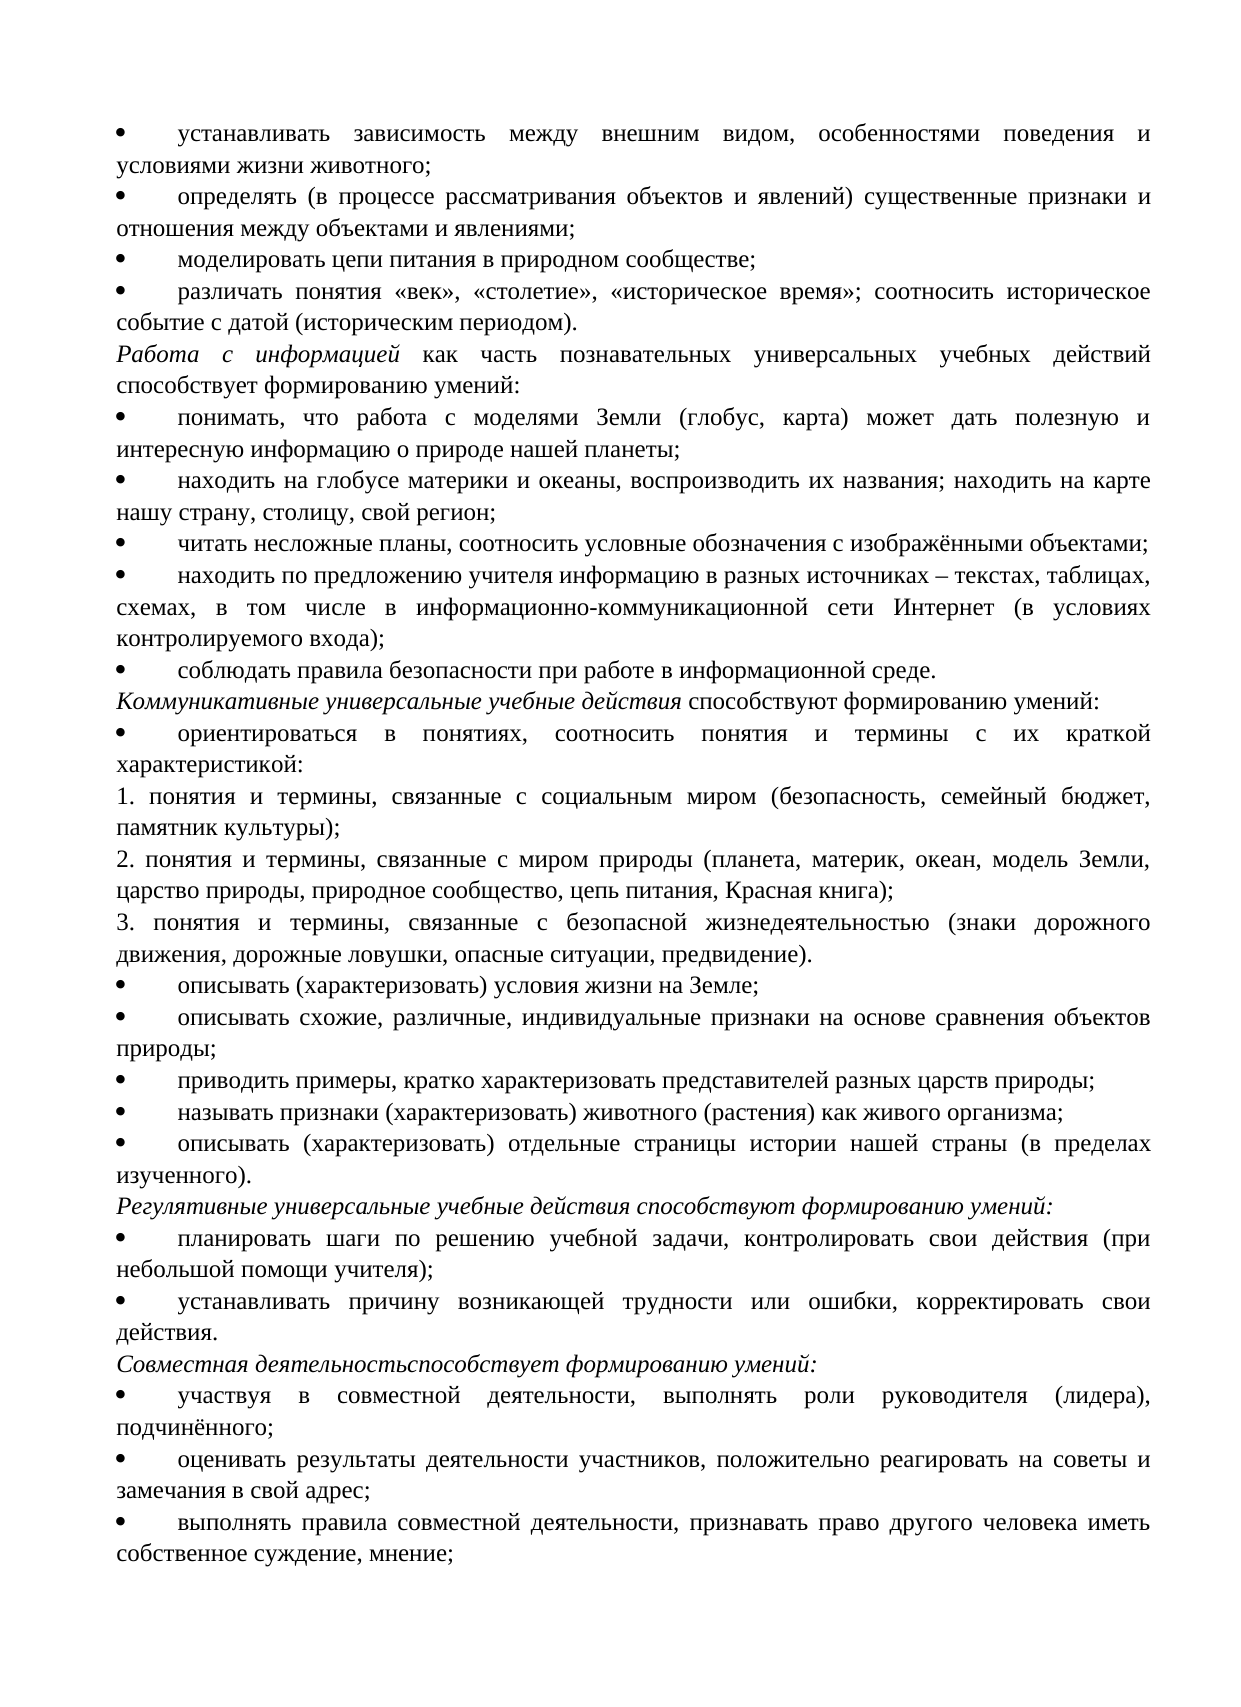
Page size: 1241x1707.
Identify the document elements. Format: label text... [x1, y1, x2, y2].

list оценивать результаты деятельности участников, положительно реагировать на советы и замечания в свой адрес; [116, 1444, 1152, 1504]
list находить на глобусе материки и океаны, воспроизводить их названия; находить на карте нашу страну, столицу, свой регион; [116, 465, 1152, 526]
list понимать, что работа с моделями Земли (глобус, карта) может дать полезную и интересную информацию о природе нашей планеты; [116, 402, 1152, 462]
list устанавливать причину возникающей трудности или ошибки, корректировать свои действия. [116, 1286, 1152, 1346]
list различать понятия «век», «столетие», «историческое время»; соотносить историческое событие с датой (историческим периодом). [116, 276, 1152, 336]
list описывать (характеризовать) условия жизни на Земле; [116, 970, 1152, 999]
text Коммуникативные универсальные учебные действия способствуют формированию умений: [116, 686, 1152, 715]
list приводить примеры, кратко характеризовать представителей разных царств природы; [116, 1065, 1152, 1094]
list планировать шаги по решению учебной задачи, контролировать свои действия (при небольшой помощи учителя); [116, 1223, 1152, 1283]
text 3. понятия и термины, связанные с безопасной жизнедеятельностью (знаки дорожного движения, дорожные ловушки, опасные ситуации, предвидение). [116, 907, 1152, 967]
list устанавливать зависимость между внешним видом, особенностями поведения и условиями жизни животного; [116, 118, 1152, 178]
text Регулятивные универсальные учебные действия способствуют формированию умений: [116, 1191, 1152, 1220]
list описывать (характеризовать) отдельные страницы истории нашей страны (в пределах изученного). [116, 1128, 1152, 1188]
text Совместная деятельностьспособствует формированию умений: [116, 1349, 1152, 1378]
list выполнять правила совместной деятельности, признавать право другого человека иметь собственное суждение, мнение; [116, 1507, 1152, 1567]
list читать несложные планы, соотносить условные обозначения с изображёнными объектами; [116, 528, 1152, 557]
text Работа с информацией как часть познавательных универсальных учебных действий способствует формированию умений: [116, 339, 1152, 399]
list соблюдать правила безопасности при работе в информационной среде. [116, 655, 1152, 683]
text 2. понятия и термины, связанные с миром природы (планета, материк, океан, модель Земли, царство природы, природное сообщество, цепь питания, Красная книга); [116, 844, 1152, 904]
list называть признаки (характеризовать) животного (растения) как живого организма; [116, 1097, 1152, 1125]
list описывать схожие, различные, индивидуальные признаки на основе сравнения объектов природы; [116, 1002, 1152, 1062]
list моделировать цепи питания в природном сообществе; [116, 244, 1152, 273]
list находить по предложению учителя информацию в разных источниках – текстах, таблицах, схемах, в том числе в информационно-коммуникационной сети Интернет (в условиях контролируемого входа); [116, 560, 1152, 652]
list участвуя в совместной деятельности, выполнять роли руководителя (лидера), подчинённого; [116, 1381, 1152, 1441]
text 1. понятия и термины, связанные с социальным миром (безопасность, семейный бюджет, памятник культуры); [116, 781, 1152, 841]
list ориентироваться в понятиях, соотносить понятия и термины с их краткой характеристикой: [116, 718, 1152, 778]
list определять (в процессе рассматривания объектов и явлений) существенные признаки и отношения между объектами и явлениями; [116, 181, 1152, 242]
